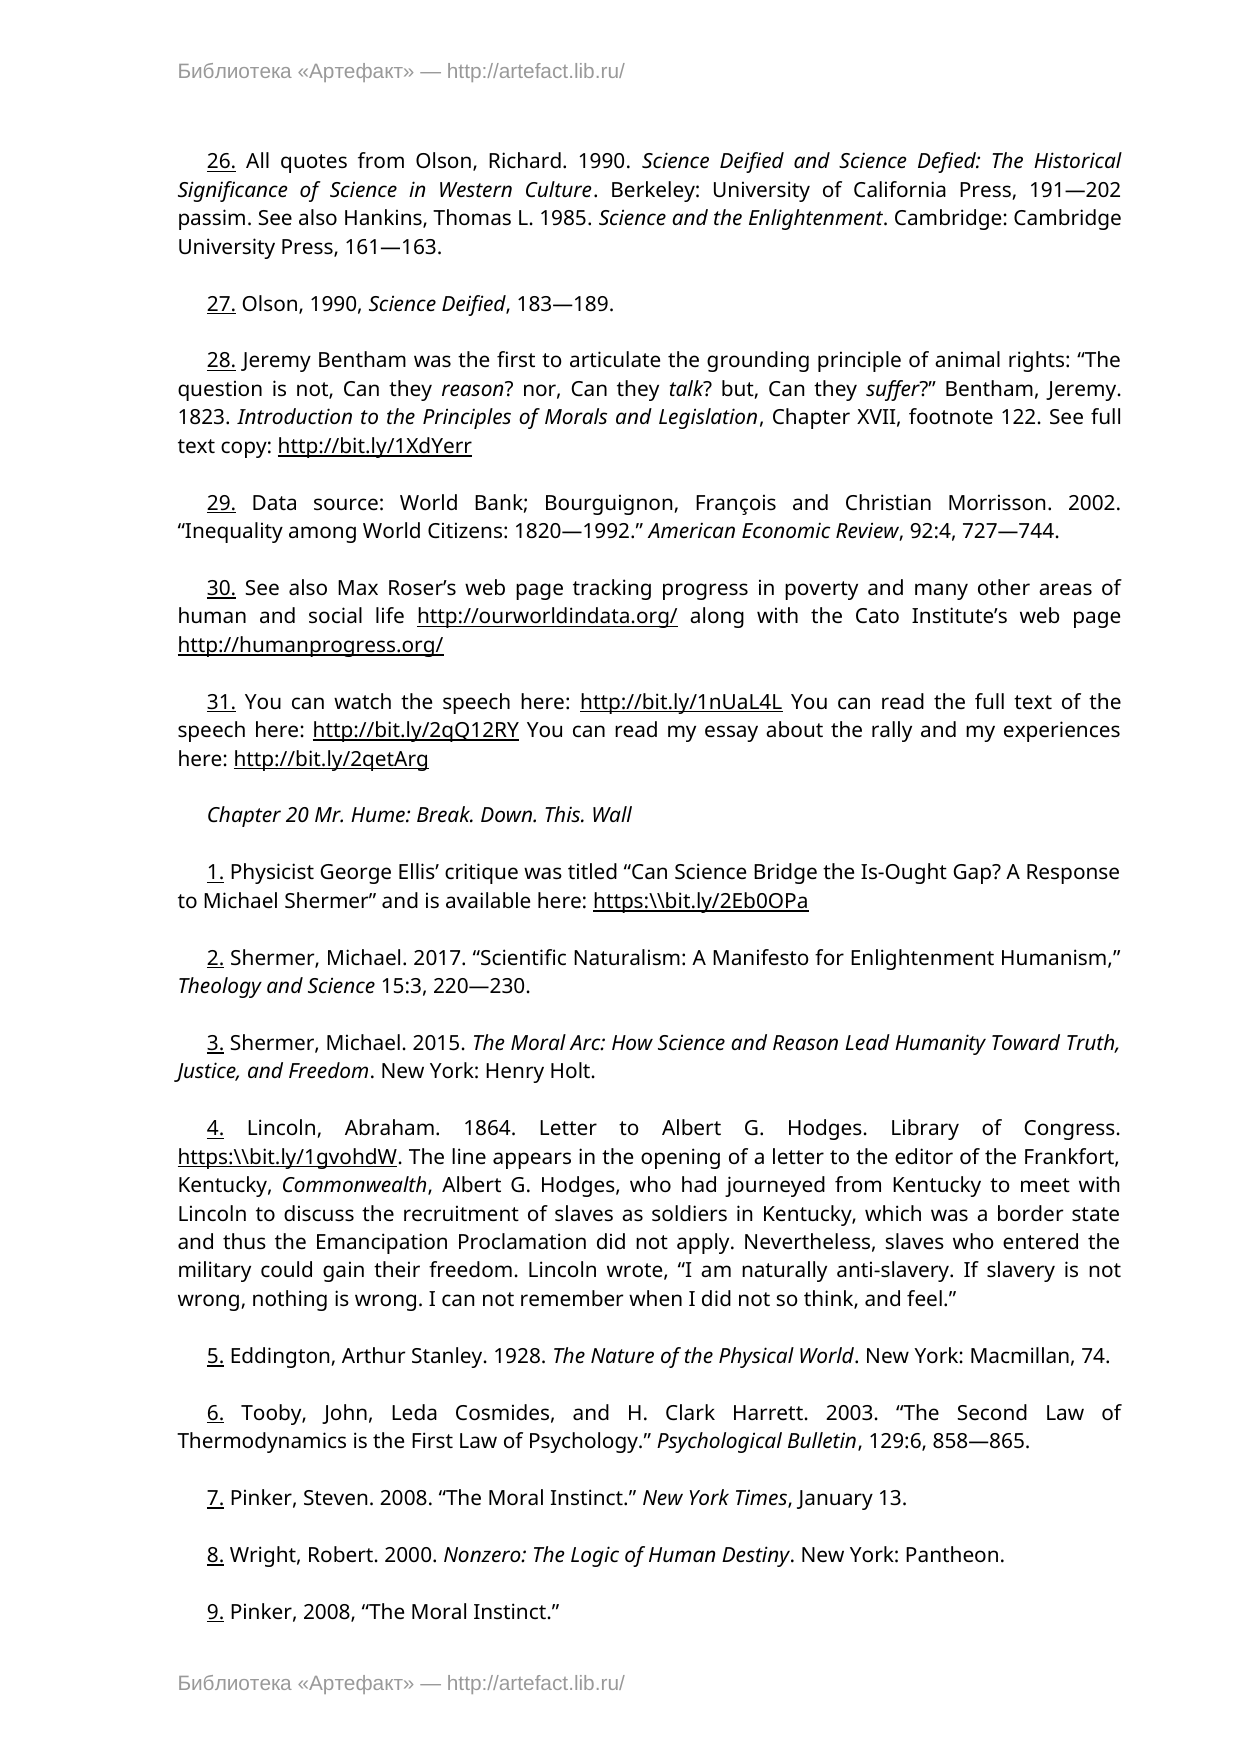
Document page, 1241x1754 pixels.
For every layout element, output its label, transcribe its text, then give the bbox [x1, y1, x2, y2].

subtitle Chapter 20 Mr. Hume: Break. Down. This. Wall [177, 801, 1122, 829]
text 28. Jeremy Bentham was the first to articulate the grounding principle of animal rights: “The question is not, Can they reason? nor, Can they talk? but, Can they suffer?” Bentham, Jeremy. 1823. Introduction to the Principles of Morals and Legislation, Chapter XVII, footnote 122. See full text copy: http://bit.ly/1XdYerr [177, 346, 1122, 459]
text 4. Lincoln, Abraham. 1864. Letter to Albert G. Hodges. Library of Congress. https:\\bit.ly/1gvohdW. The line appears in the opening of a letter to the editor of the Frankfort, Kentucky, Commonwealth, Albert G. Hodges, who had journeyed from Kentucky to meet with Lincoln to discuss the recruitment of slaves as soldiers in Kentucky, which was a border state and thus the Emancipation Proclamation did not apply. Nevertheless, slaves who entered the military could gain their freedom. Lincoln wrote, “I am naturally anti-slavery. If slavery is not wrong, nothing is wrong. I can not remember when I did not so think, and feel.” [177, 1113, 1122, 1312]
text 26. All quotes from Olson, Richard. 1990. Science Deified and Science Defied: The Historical Significance of Science in Western Culture. Berkeley: University of California Press, 191—202 passim. See also Hankins, Thomas L. 1985. Science and the Enlightenment. Cambridge: Cambridge University Press, 161—163. [177, 147, 1122, 260]
text 29. Data source: World Bank; Bourguignon, François and Christian Morrisson. 2002. “Inequality among World Citizens: 1820—1992.” American Economic Review, 92:4, 727—744. [177, 488, 1122, 545]
text 30. See also Max Roser’s web page tracking progress in poverty and many other areas of human and social life http://ourworldindata.org/ along with the Cato Institute’s web page http://humanprogress.org/ [177, 573, 1122, 658]
text 7. Pinker, Steven. 2008. “The Moral Instinct.” New York Times, January 13. [177, 1483, 1122, 1512]
text 3. Shermer, Michael. 2015. The Moral Arc: How Science and Reason Lead Humanity Toward Truth, Justice, and Freedom. New York: Henry Holt. [177, 1028, 1122, 1085]
text 2. Shermer, Michael. 2017. “Scientific Naturalism: A Manifesto for Enlightenment Humanism,” Theology and Science 15:3, 220—230. [177, 943, 1122, 1000]
text 1. Physicist George Ellis’ critique was titled “Can Science Bridge the Is-Ought Gap? A Response to Michael Shermer” and is available here: https:\\bit.ly/2Eb0OPa [177, 857, 1122, 914]
text 31. You can watch the speech here: http://bit.ly/1nUaL4L You can read the full text of the speech here: http://bit.ly/2qQ12RY You can read my essay about the rally and my experiences here: http://bit.ly/2qetArg [177, 687, 1122, 772]
text 8. Wright, Robert. 2000. Nonzero: The Logic of Human Destiny. New York: Pantheon. [177, 1540, 1122, 1568]
text 5. Eddington, Arthur Stanley. 1928. The Nature of the Physical World. New York: Macmillan, 74. [177, 1341, 1122, 1369]
text 9. Pinker, 2008, “The Moral Instinct.” [177, 1597, 1122, 1625]
text 27. Olson, 1990, Science Deified, 183—189. [177, 289, 1122, 317]
text 6. Tooby, John, Leda Cosmides, and H. Clark Harrett. 2003. “The Second Law of Thermodynamics is the First Law of Psychology.” Psychological Bulletin, 129:6, 858—865. [177, 1398, 1122, 1455]
